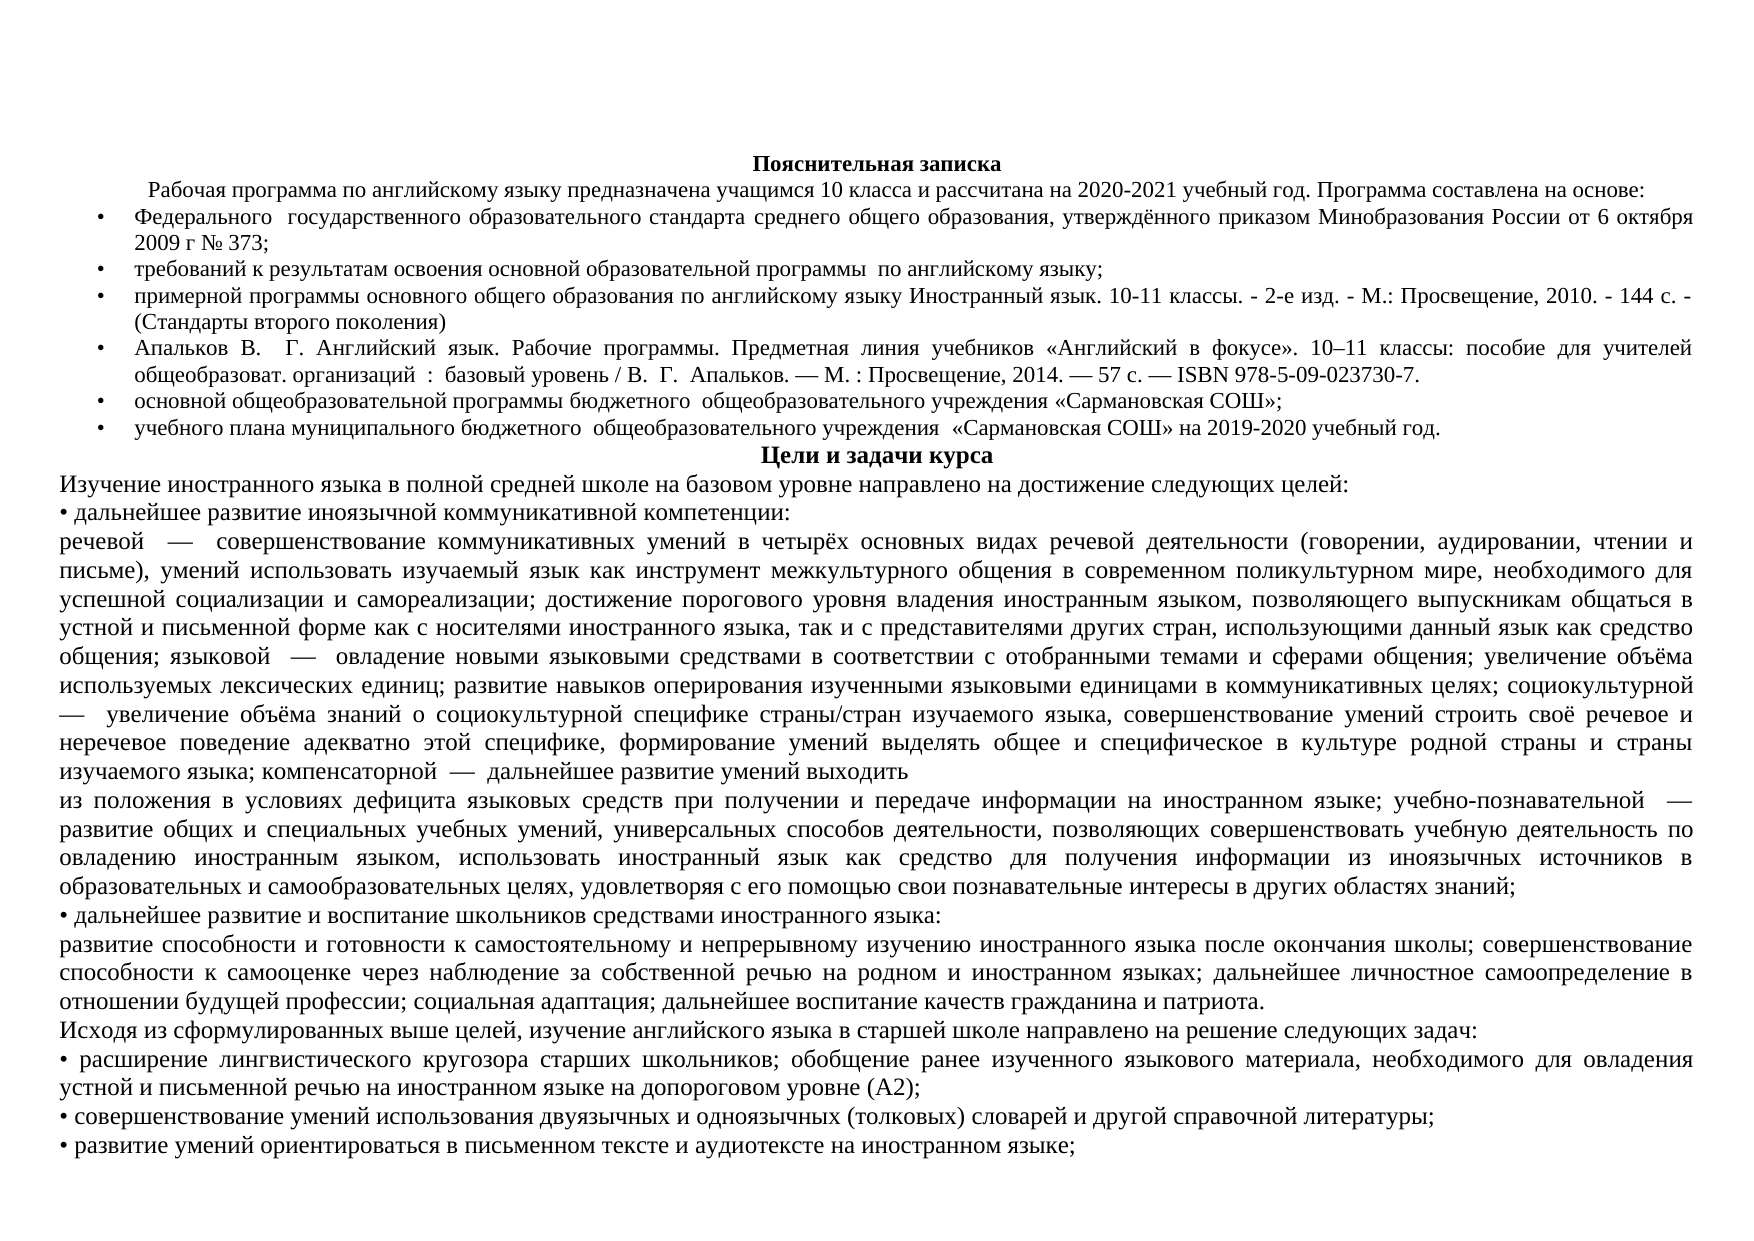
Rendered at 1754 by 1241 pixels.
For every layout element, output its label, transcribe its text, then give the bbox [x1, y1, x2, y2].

text • развитие умений ориентироваться в письменном тексте и аудиотексте на иностранном языке; [59, 1130, 1695, 1159]
text • дальнейшее развитие иноязычной коммуникативной компетенции: [59, 497, 1695, 526]
text речевой — совершенствование коммуникативных умений в четырёх основных видах речевой деятельности (говорении, аудировании, чтении и письме), умений использовать изучаемый язык как инструмент межкультурного общения в современном поликультурном мире, необходимого для успешной социализации и самореализации; достижение порогового уровня владения иностранным языком, позволяющего выпускникам общаться в устной и письменной форме как с носителями иностранного языка, так и с представителями других стран, использующими данный язык как средство общения; языковой — овладение новыми языковыми средствами в соответствии с отобранными темами и сферами общения; увеличение объёма используемых лексических единиц; развитие навыков оперирования изученными языковыми единицами в коммуникативных целях; социокультурной — увеличение объёма знаний о социокультурной специфике страны/стран изучаемого языка, совершенствование умений строить своё речевое и неречевое поведение адекватно этой специфике, формирование умений выделять общее и специфическое в культуре родной страны и страны изучаемого языка; компенсаторной — дальнейшее развитие умений выходить [59, 526, 1695, 785]
text из положения в условиях дефицита языковых средств при получении и передаче информации на иностранном языке; учебно-познавательной — развитие общих и специальных учебных умений, универсальных способов деятельности, позволяющих совершенствовать учебную деятельность по овладению иностранным языком, использовать иностранный язык как средство для получения информации из иноязычных источников в образовательных и самообразовательных целях, удовлетворяя с его помощью свои познавательные интересы в других областях знаний; [59, 785, 1695, 900]
list примерной программы основного общего образования по английскому языку Иностранный язык. 10-11 классы. - 2-е изд. - М.: Просвещение, 2010. - 144 с. - (Стандарты второго поколения) [97, 282, 1695, 334]
text развитие способности и готовности к самостоятельному и непрерывному изучению иностранного языка после окончания школы; совершенствование способности к самооценке через наблюдение за собственной речью на родном и иностранном языках; дальнейшее личностное самоопределение в отношении будущей профессии; социальная адаптация; дальнейшее воспитание качеств гражданина и патриота. [59, 929, 1695, 1015]
text Исходя из сформулированных выше целей, изучение английского языка в старшей школе направлено на решение следующих задач: [59, 1015, 1695, 1044]
text Изучение иностранного языка в полной средней школе на базовом уровне направлено на достижение следующих целей: [59, 469, 1695, 497]
text Цели и задачи курса [59, 440, 1695, 469]
list учебного плана муниципального бюджетного общеобразовательного учреждения «Сармановская СОШ» на 2019-2020 учебный год. [97, 413, 1695, 440]
list Апальков В. Г. Английский язык. Рабочие программы. Предметная линия учебников «Английский в фокусе». 10–11 классы: пособие для учителей общеобразоват. организаций : базовый уровень / В. Г. Апальков. — М. : Просвещение, 2014. — 57 с. — ISBN 978-5-09-023730-7. [97, 334, 1695, 387]
text • расширение лингвистического кругозора старших школьников; обобщение ранее изученного языкового материала, необходимого для овладения устной и письменной речью на иностранном языке на допороговом уровне (А2); [59, 1044, 1695, 1101]
text Рабочая программа по английскому языку предназначена учащимся 10 класса и рассчитана на 2020-2021 учебный год. Программа составлена на основе: [59, 176, 1695, 203]
list Федерального государственного образовательного стандарта среднего общего образования, утверждённого приказом Минобразования России от 6 октября 2009 г № 373; [97, 203, 1695, 255]
text • совершенствование умений использования двуязычных и одноязычных (толковых) словарей и другой справочной литературы; [59, 1101, 1695, 1130]
text Пояснительная записка [59, 150, 1695, 176]
list основной общеобразовательной программы бюджетного общеобразовательного учреждения «Сармановская СОШ»; [97, 387, 1695, 413]
text • дальнейшее развитие и воспитание школьников средствами иностранного языка: [59, 900, 1695, 929]
list требований к результатам освоения основной образовательной программы по английскому языку; [97, 255, 1695, 282]
